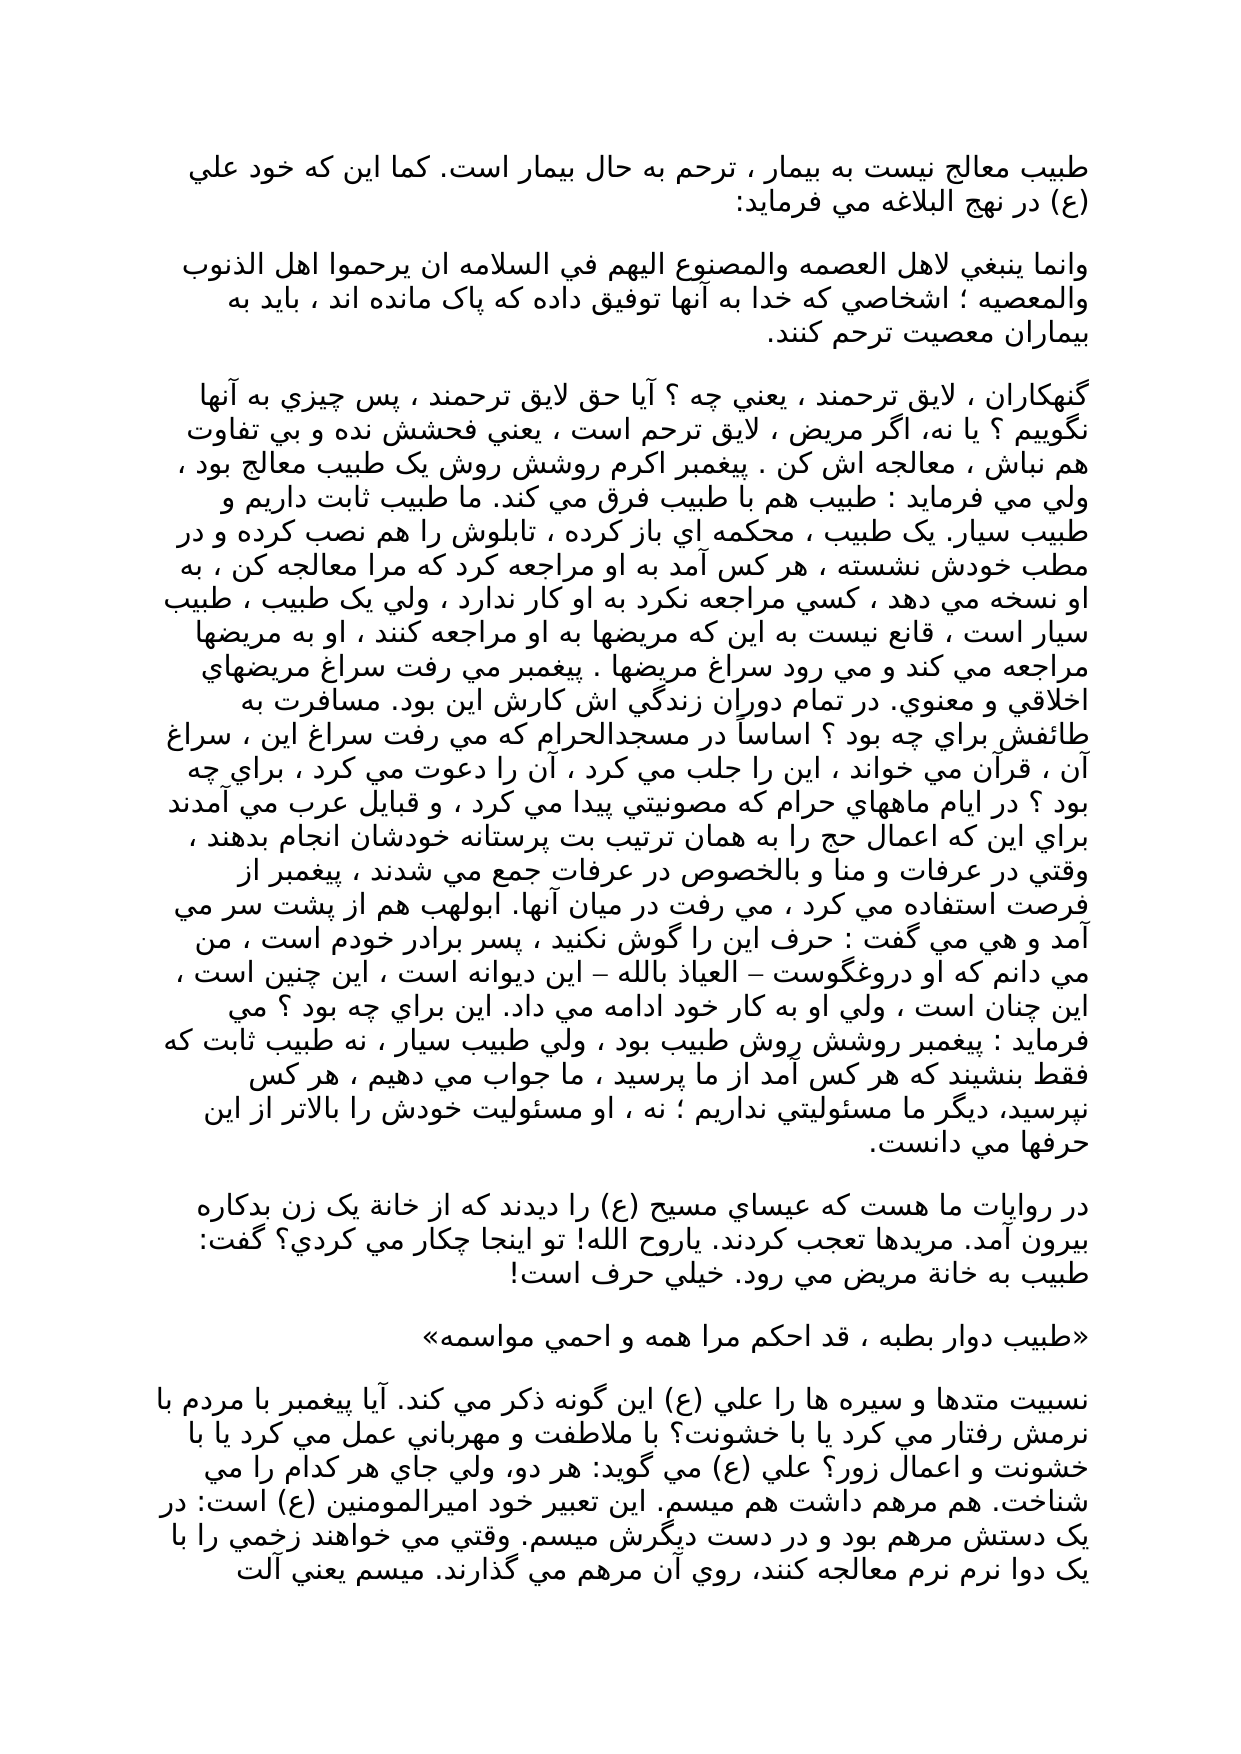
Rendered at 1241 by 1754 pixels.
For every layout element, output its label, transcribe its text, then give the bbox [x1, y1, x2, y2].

text در روايات ما هست که عيساي مسيح (ع) را ديدند که از خانة يک زن بدکاره بيرون آمد. مريدها تعجب کردند. ياروح الله! تو اينجا چکار مي کردي؟ گفت: طبيب به خانة مريض مي رود. خيلي حرف است! [150, 1188, 1090, 1290]
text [150, 1383, 1090, 1586]
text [150, 150, 1090, 218]
text «طبيب دوار بطبه ، قد احکم مرا همه و احمي مواسمه» [150, 1319, 1090, 1353]
text وانما ينبغي لاهل العصمه والمصنوع اليهم في السلامه ان يرحموا اهل الذنوب والمعصيه ؛ اشخاصي که خدا به آنها توفيق داده که پاک مانده اند ، بايد به بيماران معصيت ترحم کنند. [150, 247, 1090, 349]
text گنهکاران ، لايق ترحمند ، يعني چه ؟ آيا حق لايق ترحمند ، پس چيزي به آنها نگوييم ؟ يا نه، اگر مريض ، لايق ترحم است ، يعني فحشش نده و بي تفاوت هم نباش ، معالجه اش کن . پيغمبر اکرم روشش روش يک طبيب معالج بود ، ولي مي فرمايد : طبيب هم با طبيب فرق مي کند. ما طبيب ثابت داريم و طبيب سيار. يک طبيب ، محکمه اي باز کرده ، تابلوش را هم نصب کرده و در مطب خودش نشسته ، هر کس آمد به او مراجعه کرد که مرا معالجه کن ، به او نسخه مي دهد ، کسي مراجعه نکرد به او کار ندارد ، ولي يک طبيب ، طبيب سيار است ، قانع نيست به اين که مريضها به او مراجعه کنند ، او به مريضها مراجعه مي کند و مي رود سراغ مريضها . پيغمبر مي رفت سراغ مريضهاي اخلاقي و معنوي. در تمام دوران زندگي اش کارش اين بود. مسافرت به طائفش براي چه بود ؟ اساساً در مسجدالحرام که مي رفت سراغ اين ، سراغ آن ، قرآن مي خواند ، اين را جلب مي کرد ، آن را دعوت مي کرد ، براي چه بود ؟ در ايام ماههاي حرام که مصونيتي پيدا مي کرد ، و قبايل عرب مي آمدند براي اين که اعمال حج را به همان ترتيب بت پرستانه خودشان انجام بدهند ، وقتي در عرفات و منا و بالخصوص در عرفات جمع مي شدند ، پيغمبر از فرصت استفاده مي کرد ، مي رفت در ميان آنها. ابولهب هم از پشت سر مي آمد و هي مي گفت : حرف اين را گوش نکنيد ، پسر برادر خودم است ، من مي دانم که او دروغگوست – العياذ بالله – اين ديوانه است ، اين چنين است ، اين چنان است ، ولي او به کار خود ادامه مي داد. اين براي چه بود ؟ مي فرمايد : پيغمبر روشش روش طبيب بود ، ولي طبيب سيار ، نه طبيب ثابت که فقط بنشيند که هر کس آمد از ما پرسيد ، ما جواب مي دهيم ، هر کس نپرسيد، ديگر ما مسئوليتي نداريم ؛ نه ، او مسئوليت خودش را بالاتر از اين حرفها مي دانست. [150, 378, 1090, 1159]
